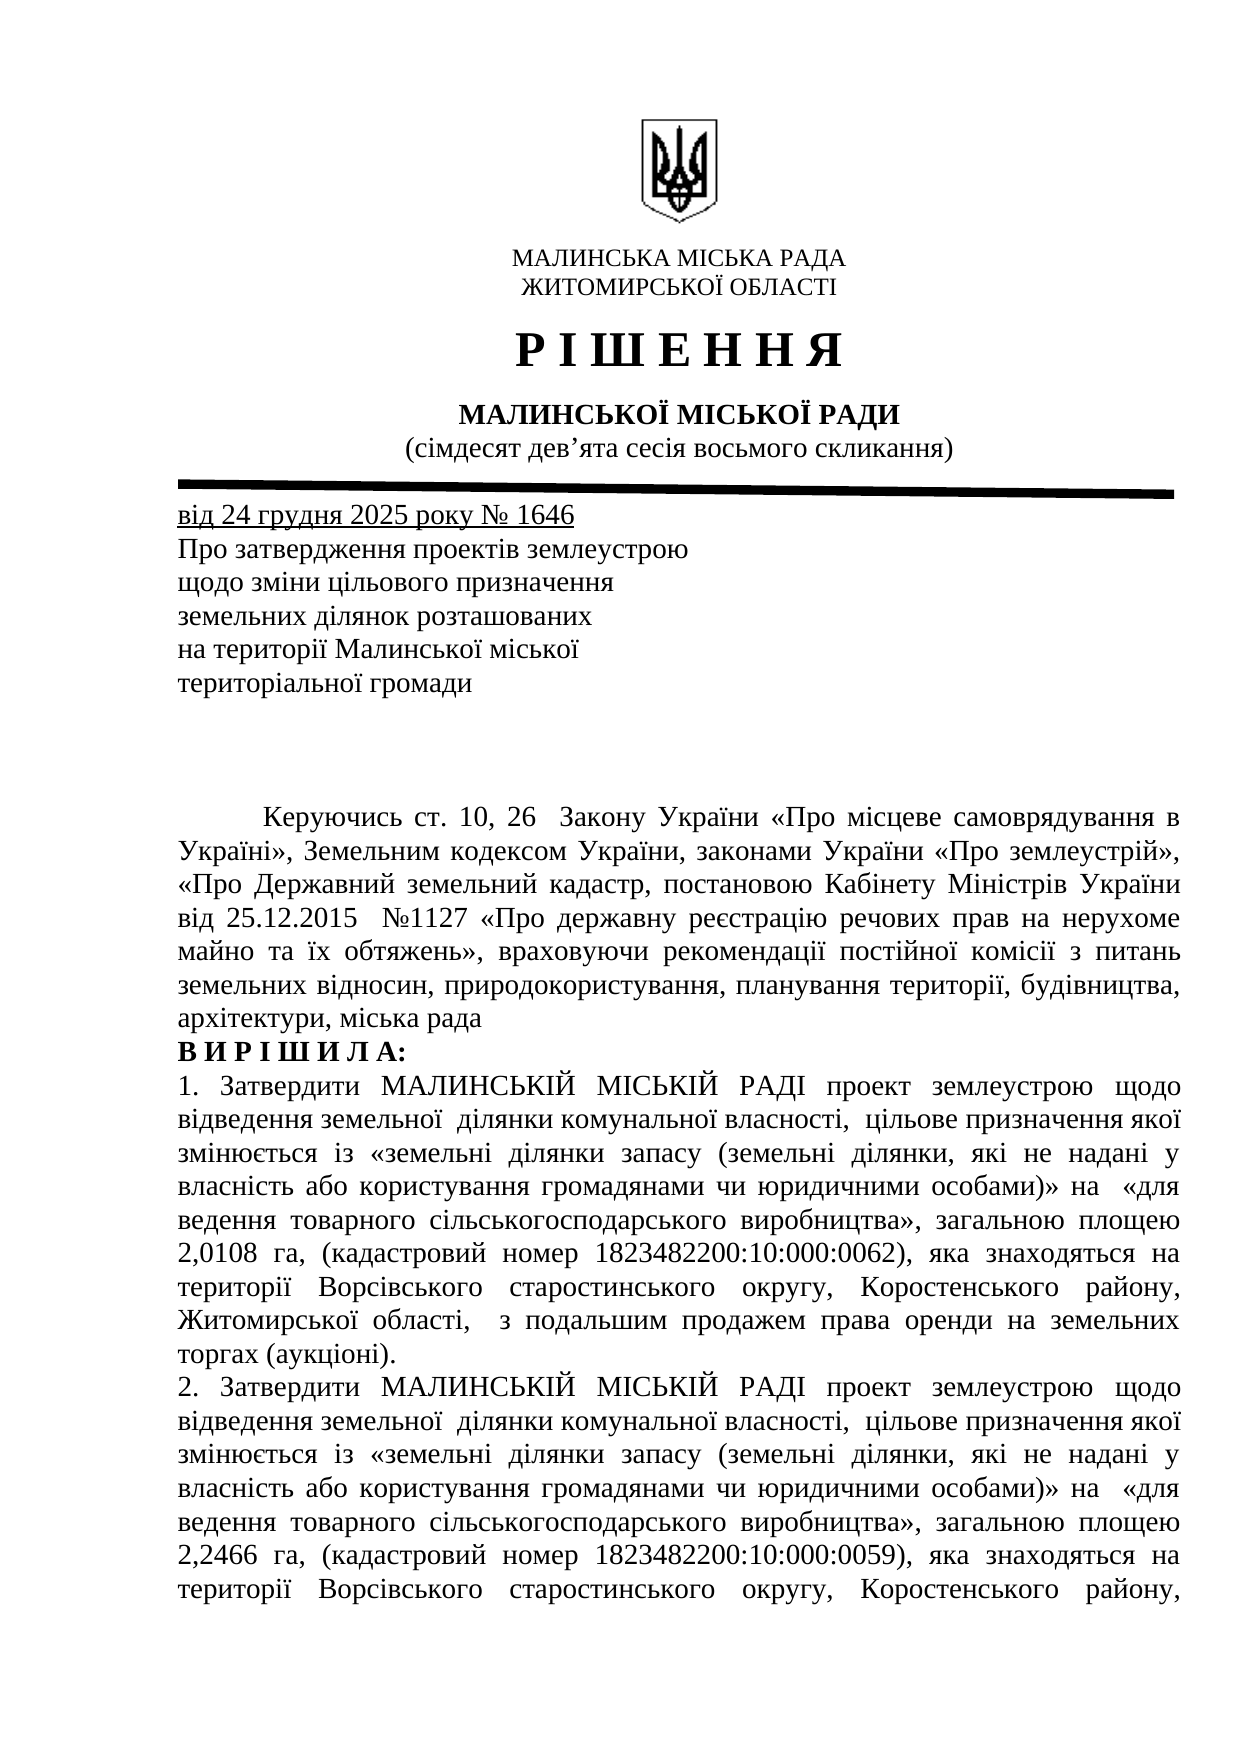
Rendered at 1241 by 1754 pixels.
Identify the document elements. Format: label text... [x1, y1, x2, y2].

text (сімдесят дев’ята сесія восьмого скликання) [177, 430, 1181, 464]
text малинської МІСЬКОЇ ради [177, 397, 1181, 430]
text 1. Затвердити МАЛИНСЬКІЙ МІСЬКІЙ РАДІ проект землеустрою щодо відведення земельної ділянки комунальної власності, цільове призначення якої змінюється із «земельні ділянки запасу (земельні ділянки, які не надані у власність або користування громадянами чи юридичними особами)» на «для ведення товарного сільськогосподарського виробництва», загальною площею 2,0108 га, (кадастровий номер 1823482200:10:000:0062), яка знаходяться на території Ворсівського старостинського округу, Коростенського району, Житомирської області, з подальшим продажем права оренди на земельних торгах (аукціоні). [177, 1068, 1181, 1369]
text земельних ділянок розташованих [177, 598, 1196, 632]
text МАЛИНСЬКА МІСЬКА РАДА [177, 243, 1181, 272]
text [177, 1369, 1181, 1604]
text щодо зміни цільового призначення [177, 564, 1196, 598]
text ЖИТОМИРСЬКОЇ ОБЛАСТІ [177, 272, 1181, 301]
text на території Малинської міської [177, 632, 1181, 665]
text Р І Ш Е Н Н я [177, 320, 1181, 378]
text територіальної громади [177, 665, 1181, 699]
text В И Р І Ш И Л А: [177, 1034, 1181, 1068]
text Про затвердження проектів землеустрою [177, 531, 1196, 564]
text Керуючись ст. 10, 26 Закону України «Про місцеве самоврядування в Україні», Земельним кодексом України, законами України «Про землеустрій», «Про Державний земельний кадастр, постановою Кабінету Міністрів України від 25.12.2015 №1127 «Про державну реєстрацію речових прав на нерухоме майно та їх обтяжень», враховуючи рекомендації постійної комісії з питань земельних відносин, природокористування, планування території, будівництва, архітектури, міська рада [177, 799, 1181, 1034]
picture [635, 118, 723, 225]
text від 24 грудня 2025 року № 1646 [177, 497, 1181, 531]
